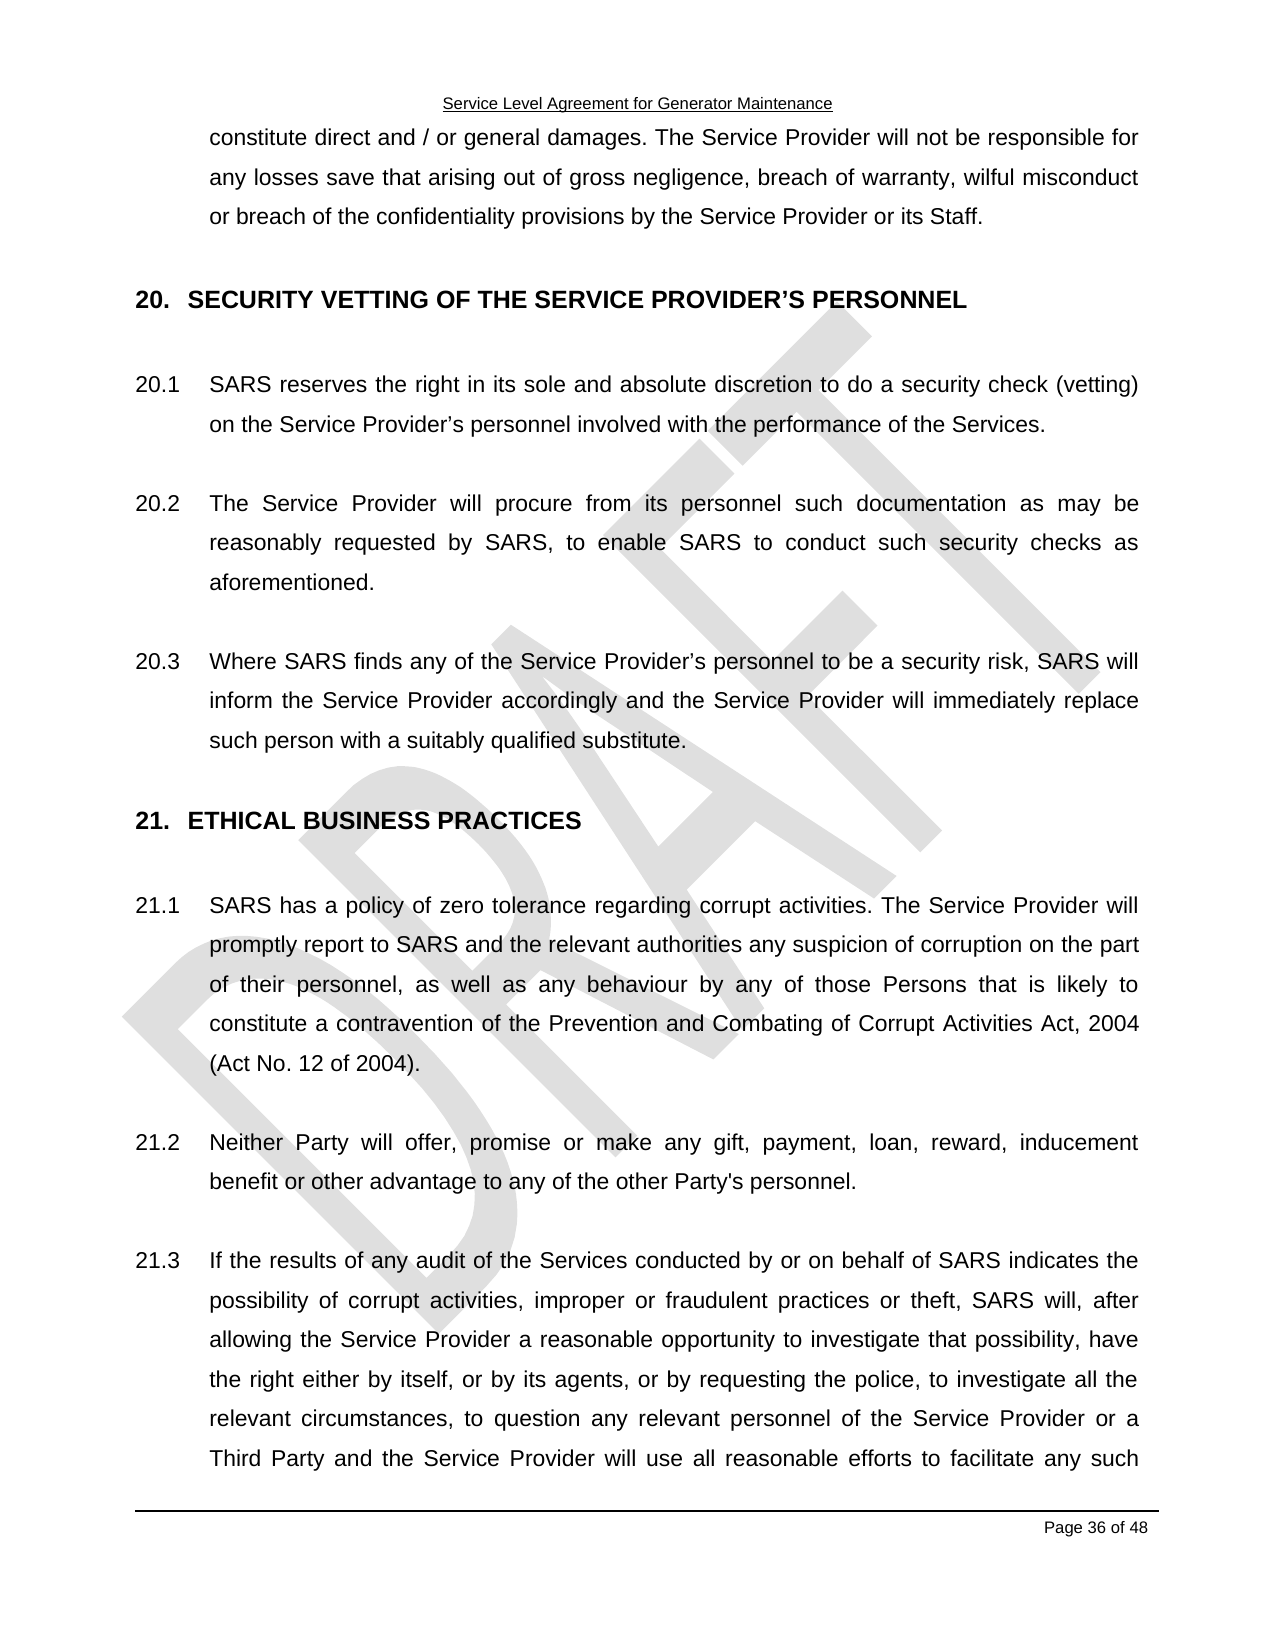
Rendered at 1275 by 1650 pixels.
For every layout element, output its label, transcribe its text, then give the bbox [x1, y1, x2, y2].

subtitle ETHICAL BUSINESS PRACTICES [135, 806, 1140, 834]
subtitle SARS reserves the right in its sole and absolute discretion to do a security check (vetting) on the Service Provider’s personnel involved with the performance of the Services. [135, 371, 1140, 437]
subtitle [135, 1247, 1140, 1471]
subtitle The Service Provider will procure from its personnel such documentation as may be reasonably requested by SARS, to enable SARS to conduct such security checks as aforementioned. [135, 490, 1140, 595]
subtitle SECURITY VETTING OF THE SERVICE PROVIDER’S PERSONNEL [135, 285, 1140, 314]
subtitle SARS has a policy of zero tolerance regarding corrupt activities. The Service Provider will promptly report to SARS and the relevant authorities any suspicion of corruption on the part of their personnel, as well as any behaviour by any of those Persons that is likely to constitute a contravention of the Prevention and Combating of Corrupt Activities Act, 2004 (Act No. 12 of 2004). [135, 892, 1140, 1076]
subtitle Neither Party will offer, promise or make any gift, payment, loan, reward, inducement benefit or other advantage to any of the other Party's personnel. [135, 1129, 1140, 1194]
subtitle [209, 124, 1140, 229]
subtitle Where SARS finds any of the Service Provider’s personnel to be a security risk, SARS will inform the Service Provider accordingly and the Service Provider will immediately replace such person with a suitably qualified substitute. [135, 648, 1140, 753]
